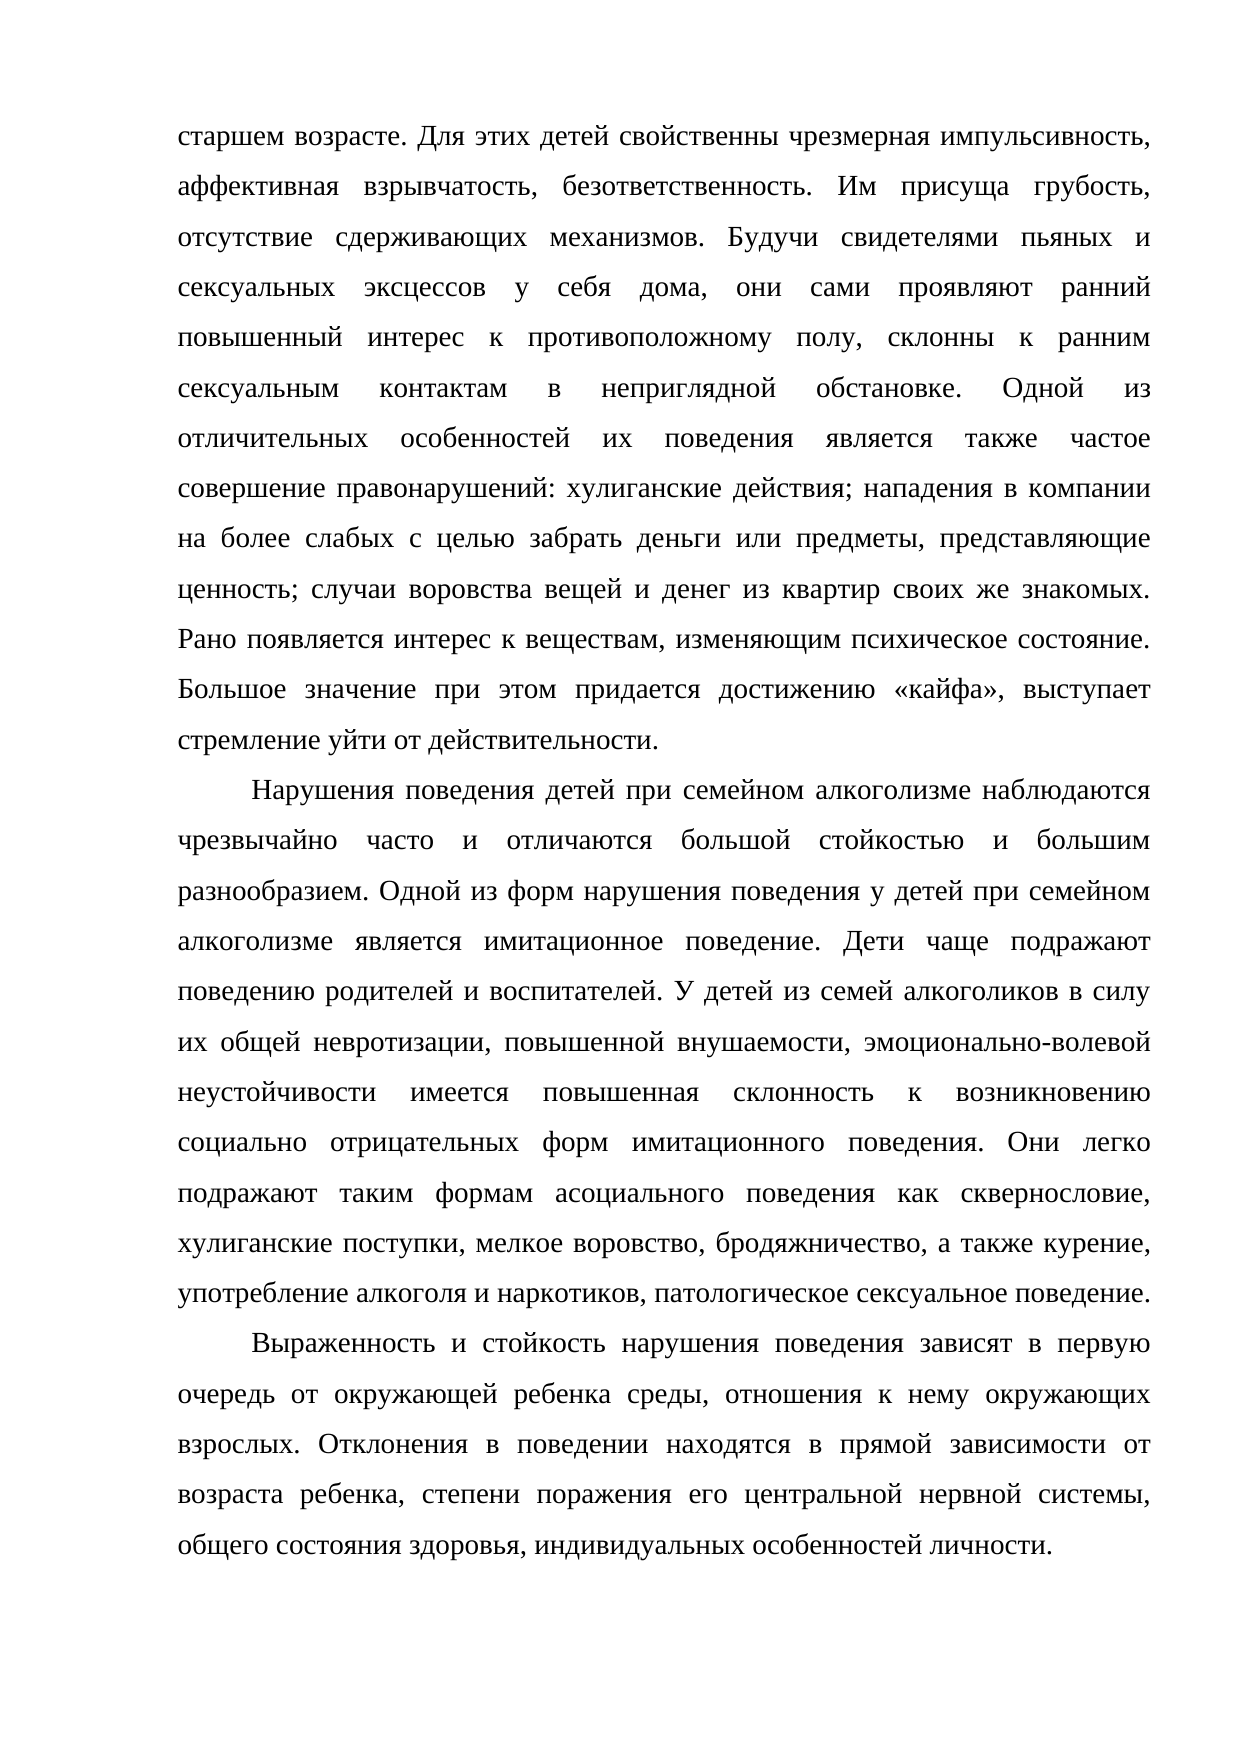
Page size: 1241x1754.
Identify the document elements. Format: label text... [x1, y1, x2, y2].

text Нарушения поведения детей при семейном алкоголизме наблюдаются чрезвычайно часто и отличаются большой стойкостью и большим разнообразием. Одной из форм нарушения поведения у детей при семейном алкоголизме является имитационное поведение. Дети чаще подражают поведению родителей и воспитателей. У детей из семей алкоголиков в силу их общей невротизации, повышенной внушаемости, эмоционально-волевой неустойчивости имеется повышенная склонность к возникновению социально отрицательных форм имитационного поведения. Они легко подражают таким формам асоциального поведения как сквернословие, хулиганские поступки, мелкое воровство, бродяжничество, а также курение, употребление алкоголя и наркотиков, патологическое сексуальное поведение. [177, 772, 1152, 1309]
text Выраженность и стойкость нарушения поведения зависят в первую очередь от окружающей ребенка среды, отношения к нему окружающих взрослых. Отклонения в поведении находятся в прямой зависимости от возраста ребенка, степени поражения его центральной нервной системы, общего состояния здоровья, индивидуальных особенностей личности. [177, 1326, 1152, 1560]
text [177, 118, 1152, 755]
